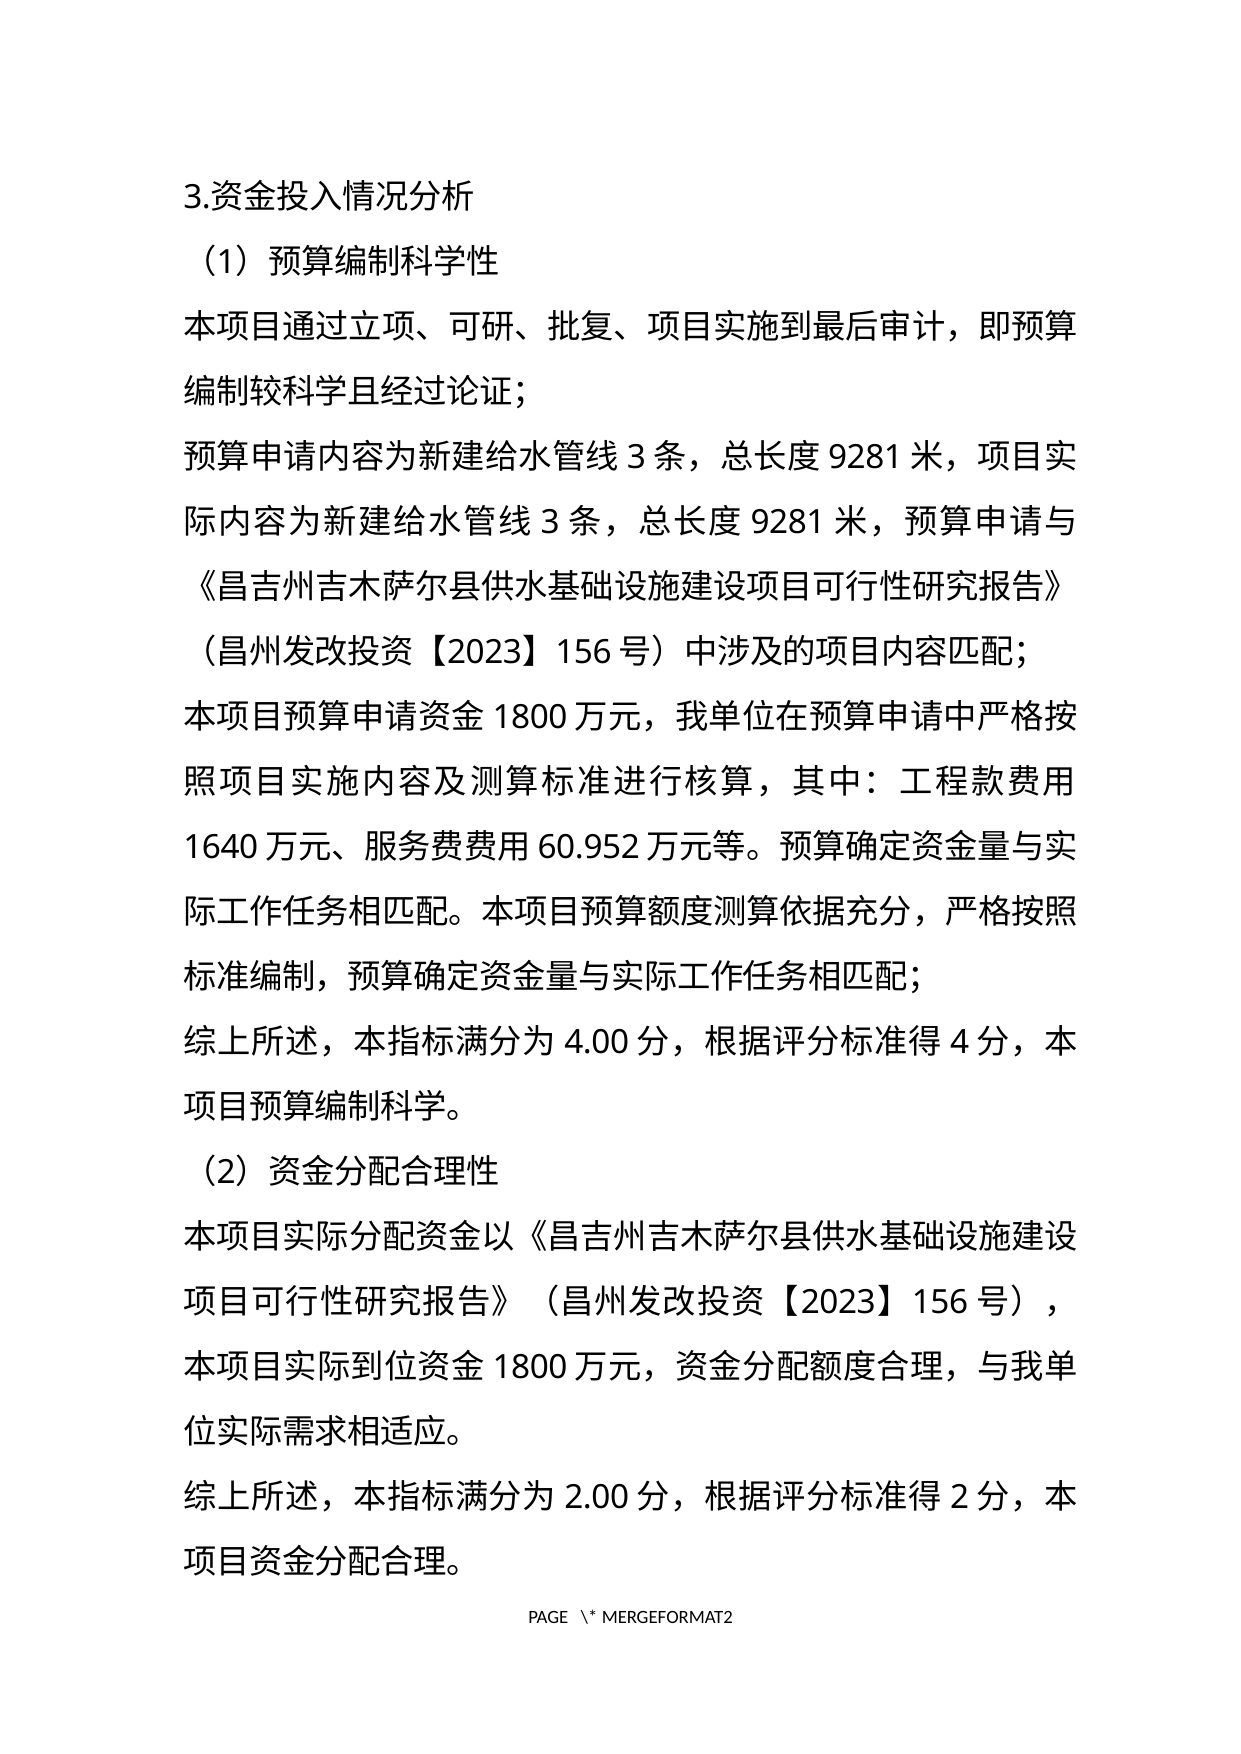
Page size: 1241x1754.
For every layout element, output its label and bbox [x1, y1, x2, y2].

text [183, 162, 1078, 1592]
